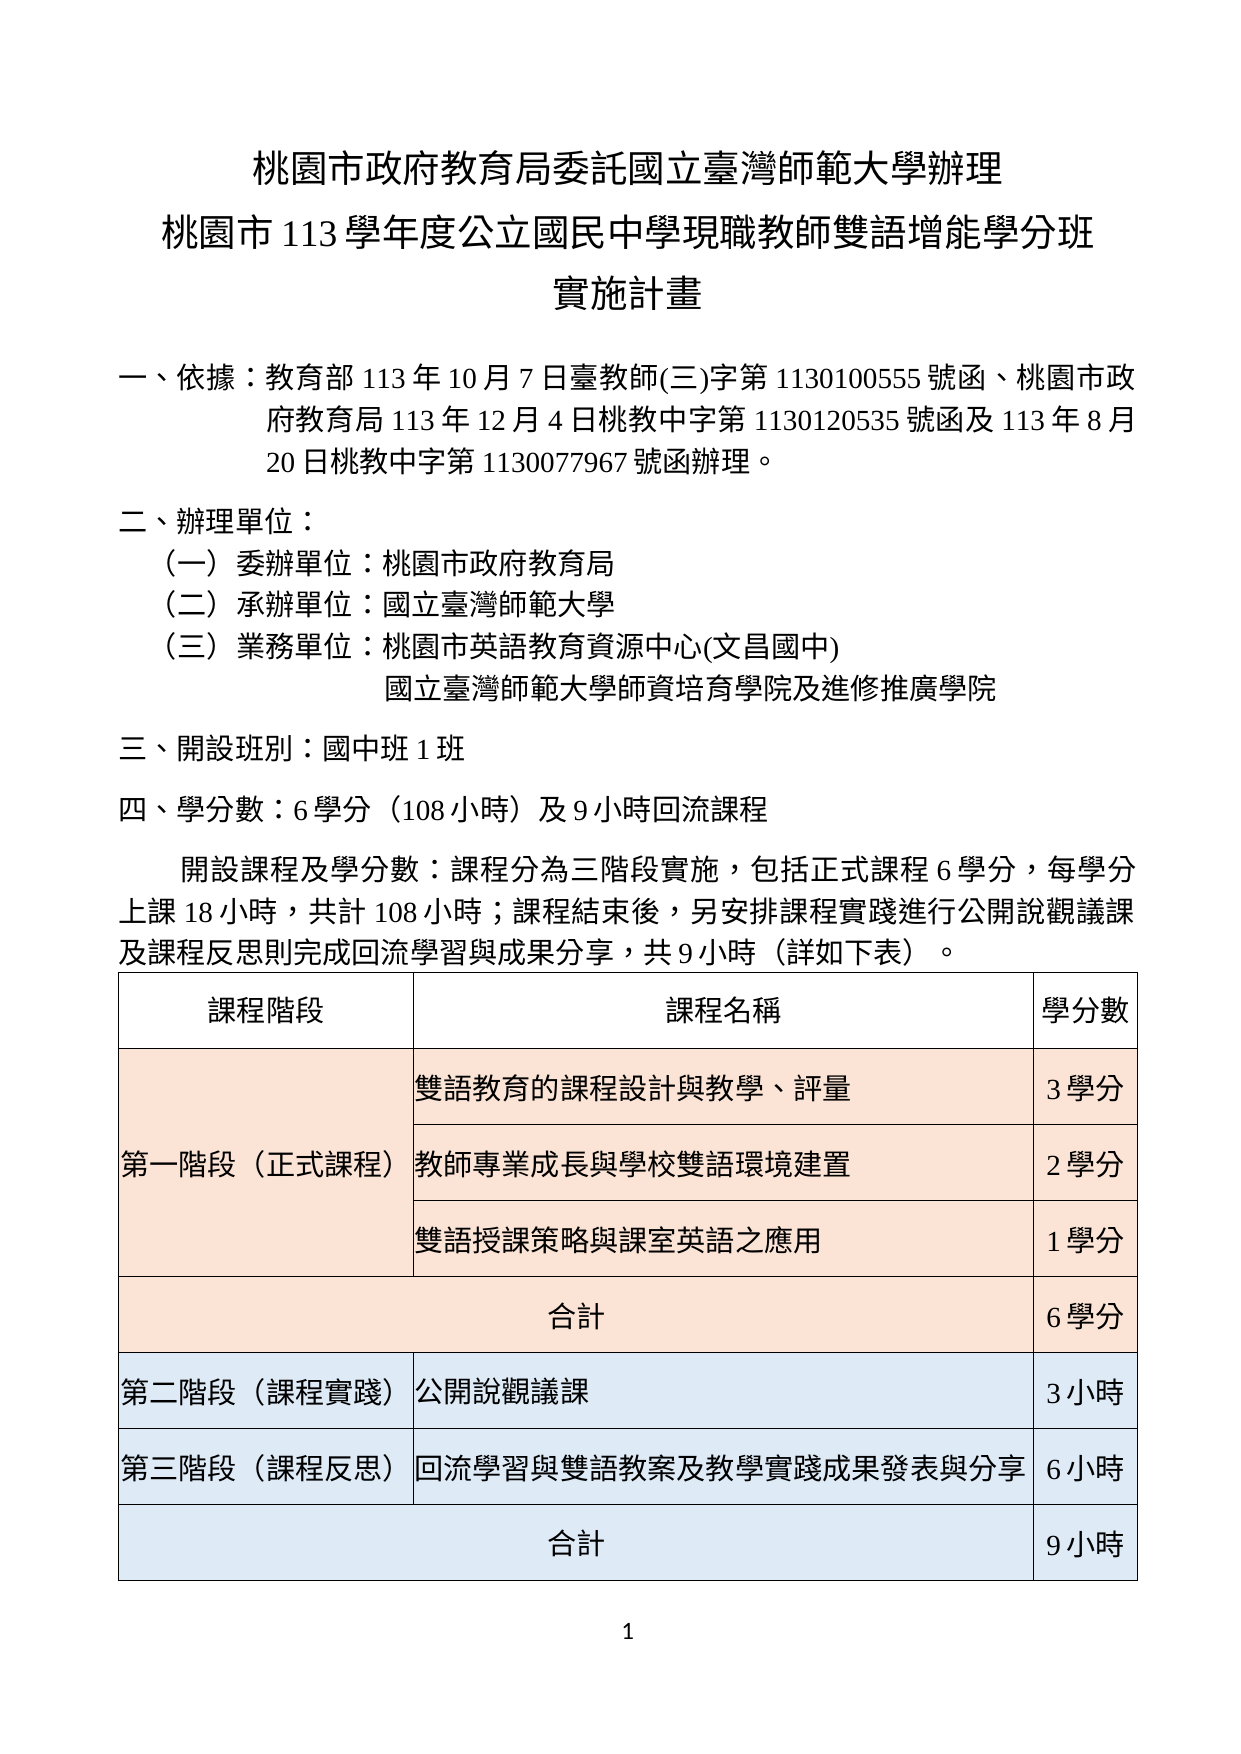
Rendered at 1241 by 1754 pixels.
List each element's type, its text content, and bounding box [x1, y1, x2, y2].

list 承辦單位：國立臺灣師範大學 [148, 582, 1137, 624]
table_cell 合計 [119, 1505, 1033, 1580]
table_cell 公開說觀議課 [414, 1353, 1033, 1428]
table_cell 第二階段（課程實踐） [119, 1353, 413, 1428]
table_cell 3小時 [1034, 1353, 1137, 1428]
table_cell 第三階段（課程反思） [119, 1429, 413, 1504]
list 學分數：6學分（108小時）及9小時回流課程 [118, 787, 1137, 828]
list 辦理單位： [118, 499, 1137, 541]
list 委辦單位：桃園市政府教育局 [148, 541, 1137, 582]
table_cell 教師專業成長與學校雙語環境建置 [414, 1125, 1033, 1200]
text 桃園市113學年度公立國民中學現職教師雙語增能學分班 [118, 193, 1137, 268]
table_header 課程名稱 [414, 973, 1033, 1048]
table_cell 合計 [119, 1277, 1033, 1352]
table_header 學分數 [1034, 973, 1137, 1048]
table_cell 9小時 [1034, 1505, 1137, 1580]
text 開設課程及學分數：課程分為三階段實施，包括正式課程6學分，每學分上課18小時，共計108小時；課程結束後，另安排課程實踐進行公開說觀議課及課程反思則完成回流學習與成果分享，共9小時（詳如下表）。 [118, 847, 1137, 972]
table_cell 雙語授課策略與課室英語之應用 [414, 1201, 1033, 1276]
table_header 課程階段 [119, 973, 413, 1048]
table_cell 第一階段（正式課程） [119, 1049, 413, 1276]
text 國立臺灣師範大學師資培育學院及進修推廣學院 [384, 666, 1137, 707]
table_cell 2學分 [1034, 1125, 1137, 1200]
list 開設班別：國中班1班 [118, 726, 1137, 768]
text 桃園市政府教育局委託國立臺灣師範大學辦理 [118, 143, 1137, 193]
table_cell 3學分 [1034, 1049, 1137, 1124]
table_cell 1學分 [1034, 1201, 1137, 1276]
table_cell 6小時 [1034, 1429, 1137, 1504]
table_cell 雙語教育的課程設計與教學、評量 [414, 1049, 1033, 1124]
list 依據：教育部113年10月7日臺教師(三)字第1130100555號函、桃園市政府教育局113年12月4日桃教中字第1130120535號函及113年8月20日桃教中字第1130077967號函辦理。 [118, 355, 1137, 480]
table_cell 回流學習與雙語教案及教學實踐成果發表與分享 [414, 1429, 1033, 1504]
text 實施計畫 [118, 268, 1137, 318]
table_cell 6學分 [1034, 1277, 1137, 1352]
list 業務單位：桃園市英語教育資源中心(文昌國中) [148, 624, 1137, 666]
